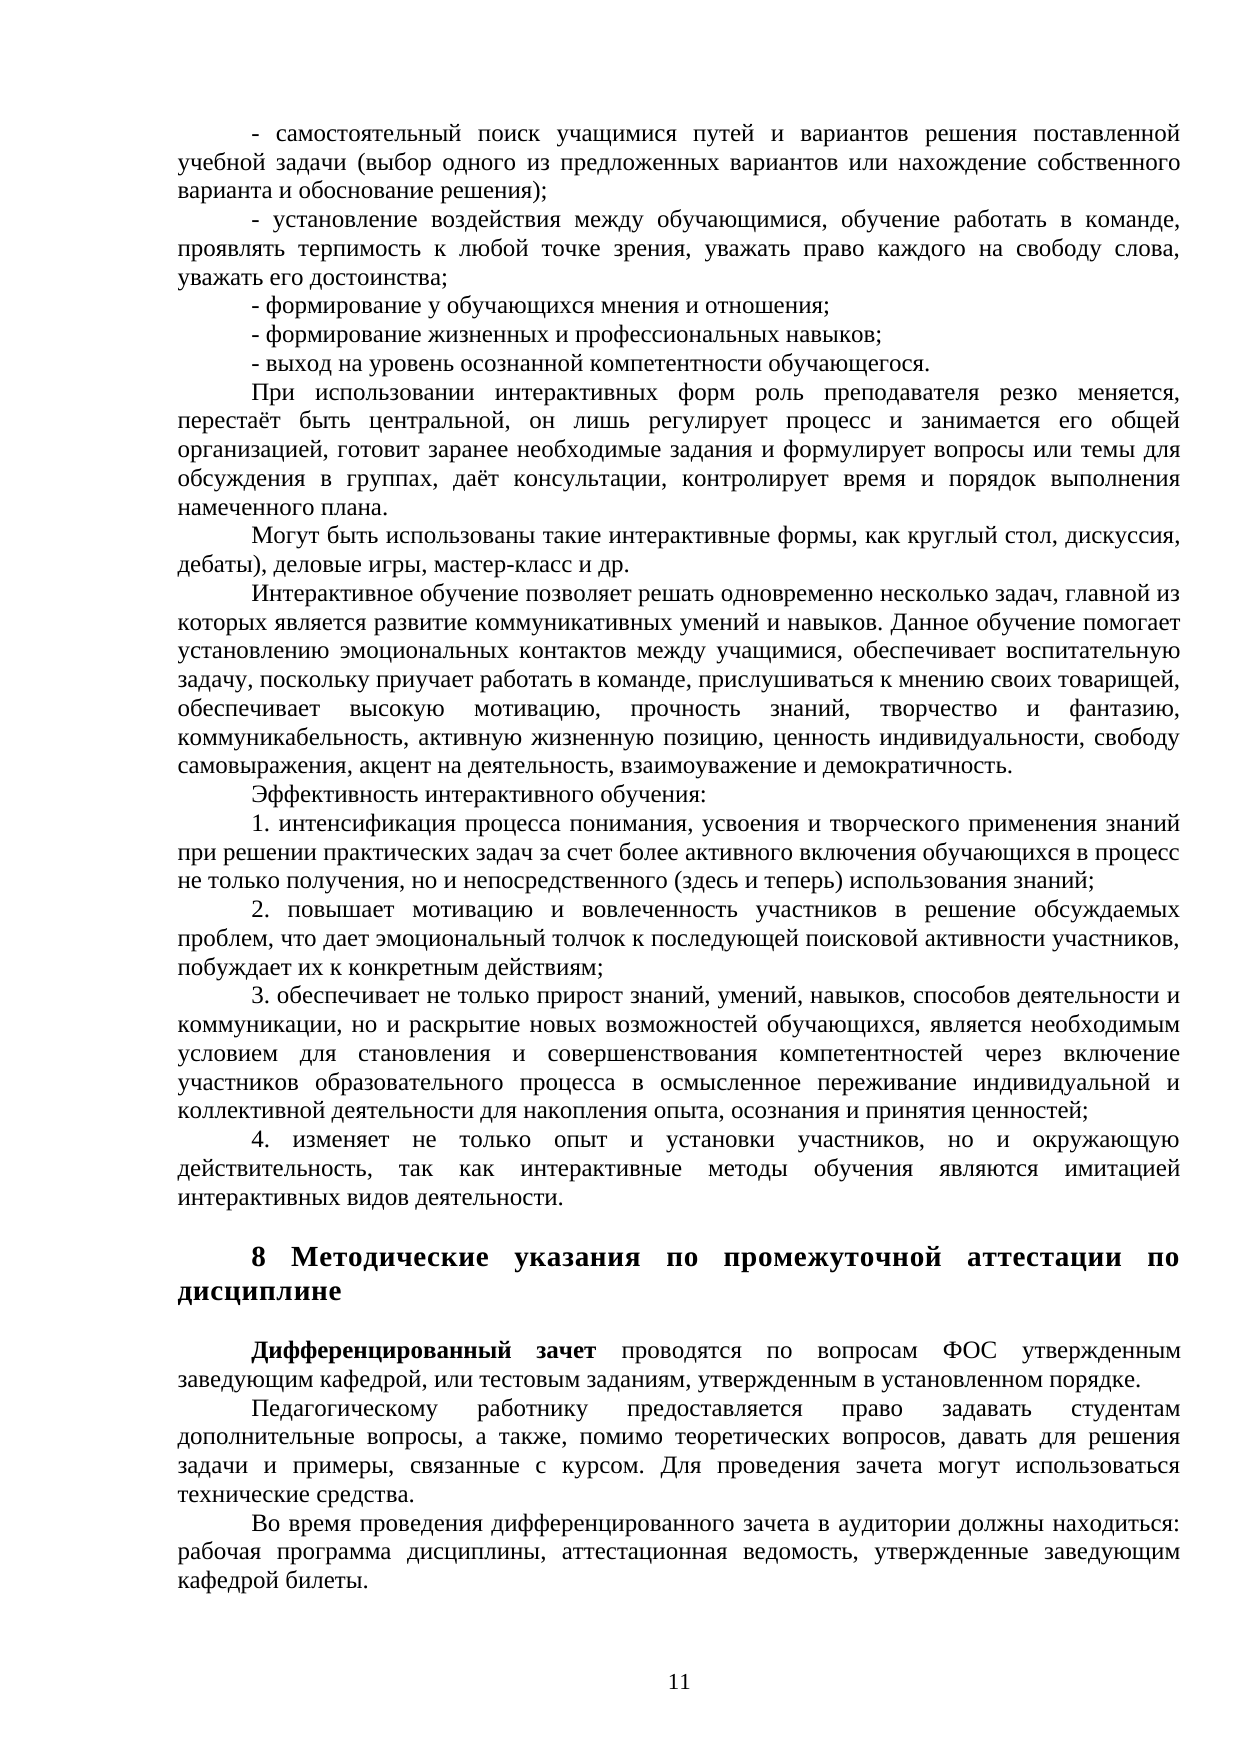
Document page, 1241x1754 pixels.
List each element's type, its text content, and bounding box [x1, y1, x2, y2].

text При использовании интерактивных форм роль преподавателя резко меняется, перестаёт быть центральной, он лишь регулирует процесс и занимается его общей организацией, готовит заранее необходимые задания и формулирует вопросы или темы для обсуждения в группах, даёт консультации, контролирует время и порядок выполнения намеченного плана. [177, 377, 1181, 521]
text 3. обеспечивает не только прирост знаний, умений, навыков, способов деятельности и коммуникации, но и раскрытие новых возможностей обучающихся, является необходимым условием для становления и совершенствования компетентностей через включение участников образовательного процесса в осмысленное переживание индивидуальной и коллективной деятельности для накопления опыта, осознания и принятия ценностей; [177, 981, 1181, 1124]
text 4. изменяет не только опыт и установки участников, но и окружающую действительность, так как интерактивные методы обучения являются имитацией интерактивных видов деятельности. [177, 1124, 1181, 1211]
text 1. интенсификация процесса понимания, усвоения и творческого применения знаний при решении практических задач за счет более активного включения обучающихся в процесс не только получения, но и непосредственного (здесь и теперь) использования знаний; [177, 808, 1181, 894]
text Интерактивное обучение позволяет решать одновременно несколько задач, главной из которых является развитие коммуникативных умений и навыков. Данное обучение помогает установлению эмоциональных контактов между учащимися, обеспечивает воспитательную задачу, поскольку приучает работать в команде, прислушиваться к мнению своих товарищей, обеспечивает высокую мотивацию, прочность знаний, творчество и фантазию, коммуникабельность, активную жизненную позицию, ценность индивидуальности, свободу самовыражения, акцент на деятельность, взаимоуважение и демократичность. [177, 578, 1181, 779]
text - формирование у обучающихся мнения и отношения; [177, 291, 1181, 319]
text - установление воздействия между обучающимися, обучение работать в команде, проявлять терпимость к любой точке зрения, уважать право каждого на свободу слова, уважать его достоинства; [177, 204, 1181, 291]
text 2. повышает мотивацию и вовлеченность участников в решение обсуждаемых проблем, что дает эмоциональный толчок к последующей поисковой активности участников, побуждает их к конкретным действиям; [177, 894, 1181, 981]
text Педагогическому работнику предоставляется право задавать студентам дополнительные вопросы, а также, помимо теоретических вопросов, давать для решения задачи и примеры, связанные с курсом. Для проведения зачета могут использоваться технические средства. [177, 1393, 1181, 1508]
text - самостоятельный поиск учащимися путей и вариантов решения поставленной учебной задачи (выбор одного из предложенных вариантов или нахождение собственного варианта и обоснование решения); [177, 118, 1181, 204]
text 8 Методические указания по промежуточной аттестации по дисциплине [177, 1239, 1181, 1306]
text - формирование жизненных и профессиональных навыков; [177, 319, 1181, 348]
text Могут быть использованы такие интерактивные формы, как круглый стол, дискуссия, дебаты), деловые игры, мастер-класс и др. [177, 521, 1181, 578]
text - выход на уровень осознанной компетентности обучающегося. [177, 348, 1181, 377]
text Эффективность интерактивного обучения: [177, 779, 1181, 808]
text Дифференцированный зачет проводятся по вопросам ФОС утвержденным заведующим кафедрой, или тестовым заданиям, утвержденным в установленном порядке. [177, 1335, 1181, 1393]
text Во время проведения дифференцированного зачета в аудитории должны находиться: рабочая программа дисциплины, аттестационная ведомость, утвержденные заведующим кафедрой билеты. [177, 1508, 1181, 1594]
